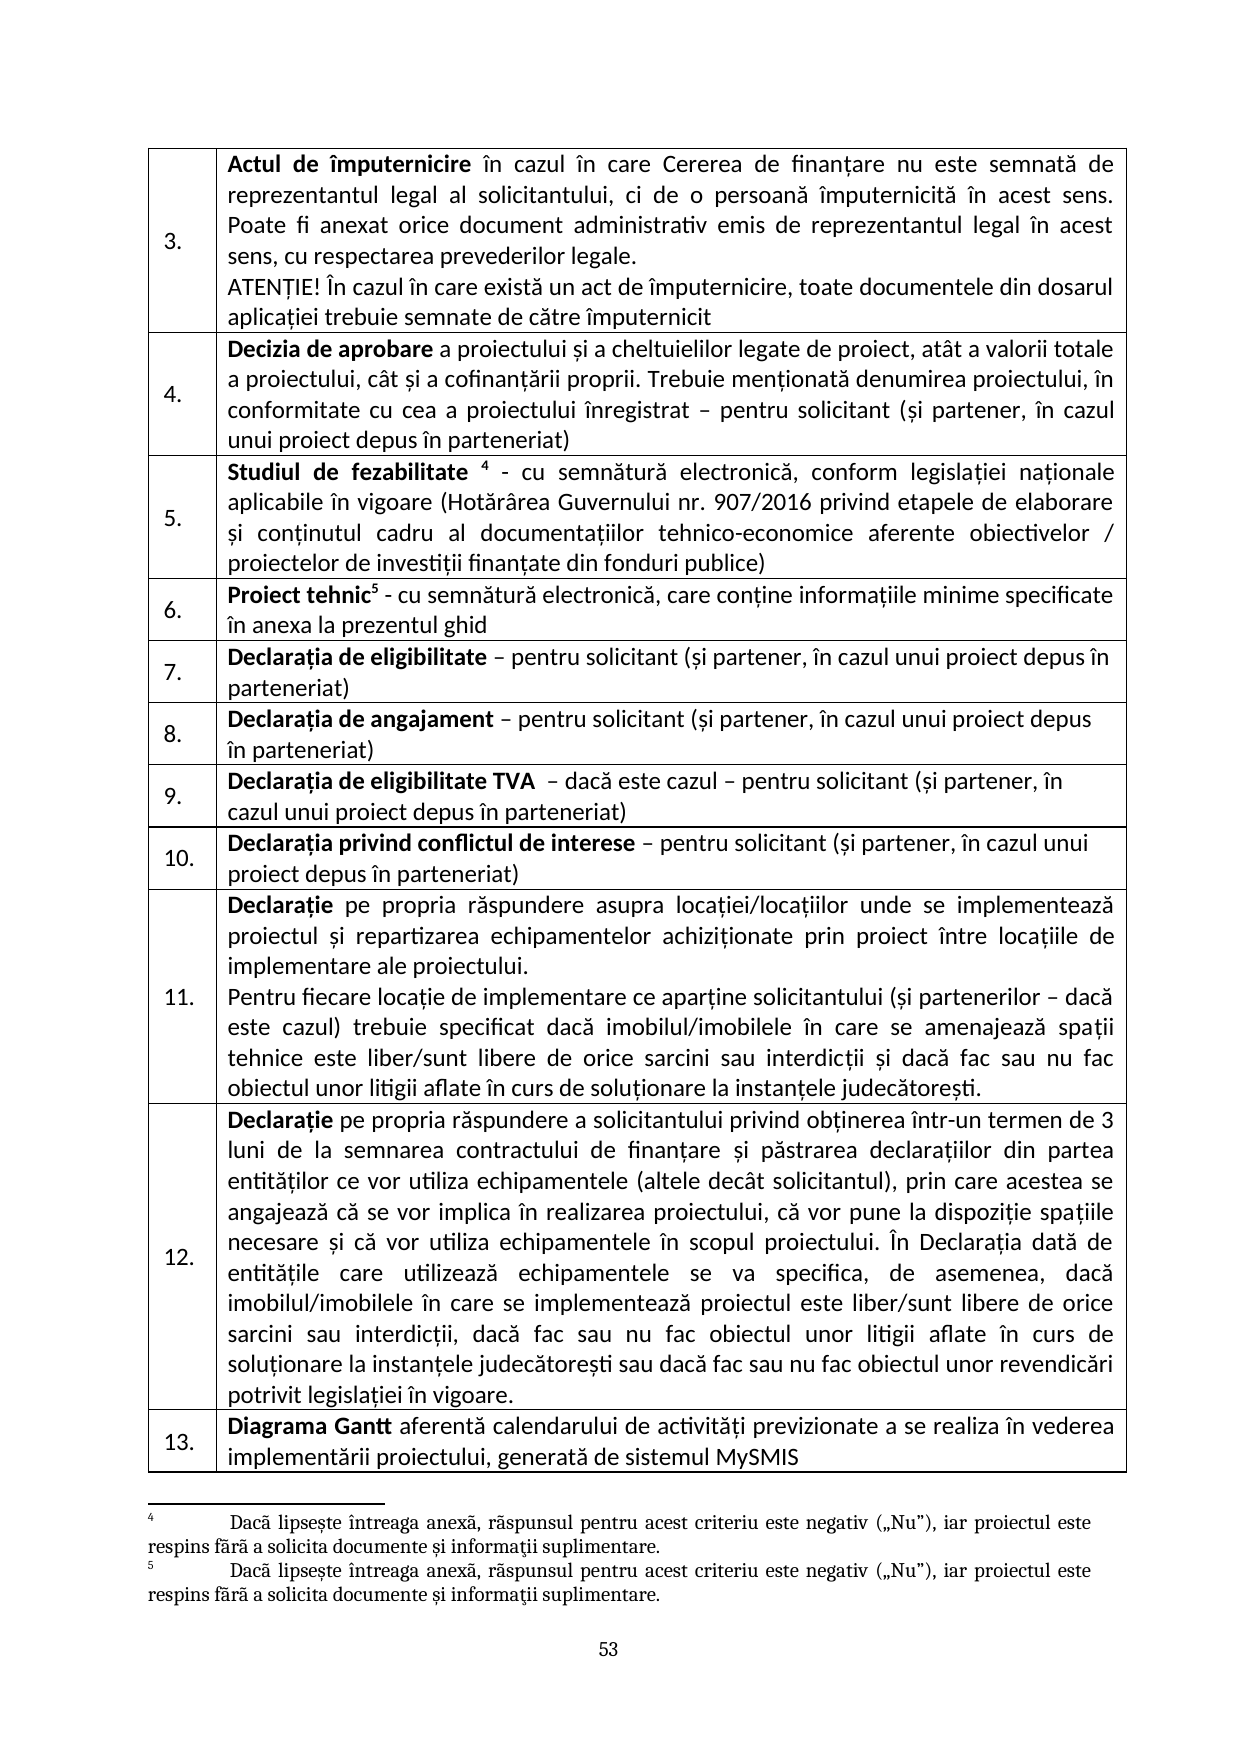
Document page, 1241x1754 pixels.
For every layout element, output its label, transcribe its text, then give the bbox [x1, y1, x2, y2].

table_cell Declaraţie pe propria răspundere a solicitantului privind obținerea într-un termen de 3 luni de la semnarea contractului de finanțare şi păstrarea declaraţiilor din partea entităților ce vor utiliza echipamentele (altele decât solicitantul), prin care acestea se angajează că se vor implica în realizarea proiectului, că vor pune la dispoziție spaţiile necesare şi că vor utiliza echipamentele în scopul proiectului. În Declarația dată de entitățile care utilizează echipamentele se va specifica, de asemenea, dacă imobilul/imobilele în care se implementează proiectul este liber/sunt libere de orice sarcini sau interdicţii, dacă fac sau nu fac obiectul unor litigii aflate în curs de soluţionare la instanţele judecătoreşti sau dacă fac sau nu fac obiectul unor revendicări potrivit legislației în vigoare. [217, 1104, 1126, 1409]
table_cell Decizia de aprobare a proiectului şi a cheltuielilor legate de proiect, atât a valorii totale a proiectului, cât şi a cofinanţării proprii. Trebuie menţionată denumirea proiectului, în conformitate cu cea a proiectului înregistrat – pentru solicitant (şi partener, în cazul unui proiect depus în parteneriat) [217, 333, 1126, 455]
table_cell [149, 703, 216, 764]
table_cell Declaraţia de angajament – pentru solicitant (şi partener, în cazul unui proiect depus în parteneriat) [217, 703, 1126, 764]
table_cell [149, 1104, 216, 1409]
table_cell Actul de împuternicire în cazul în care Cererea de finanţare nu este semnată de reprezentantul legal al solicitantului, ci de o persoană împuternicită în acest sens. Poate fi anexat orice document administrativ emis de reprezentantul legal în acest sens, cu respectarea prevederilor legale. ATENŢIE! În cazul în care există un act de împuternicire, toate documentele din dosarul aplicaţiei trebuie semnate de către împuternicit [217, 149, 1126, 332]
table_cell [149, 890, 216, 1103]
table_cell Studiul de fezabilitate - cu semnătură electronică, conform legislaţiei naţionale aplicabile în vigoare (Hotărârea Guvernului nr. 907/2016 privind etapele de elaborare şi conţinutul cadru al documentaţiilor tehnico-economice aferente obiectivelor / proiectelor de investiţii finanţate din fonduri publice) [217, 456, 1126, 578]
table_cell [149, 1410, 216, 1471]
table_cell Declarația privind conflictul de interese – pentru solicitant (şi partener, în cazul unui proiect depus în parteneriat) [217, 828, 1126, 888]
table_cell [149, 579, 216, 640]
table_cell Proiect tehnic - cu semnătură electronică, care conține informațiile minime specificate în anexa la prezentul ghid [217, 579, 1126, 640]
table_cell Declaraţia de eligibilitate – pentru solicitant (şi partener, în cazul unui proiect depus în parteneriat) [217, 641, 1126, 702]
table_cell [149, 765, 216, 826]
table_cell Declaraţie pe propria răspundere asupra locaţiei/locaţiilor unde se implementează proiectul și repartizarea echipamentelor achiziţionate prin proiect între locaţiile de implementare ale proiectului. Pentru fiecare locație de implementare ce aparține solicitantului (și partenerilor – dacă este cazul) trebuie specificat dacă imobilul/imobilele în care se amenajează spaţii tehnice este liber/sunt libere de orice sarcini sau interdicţii şi dacă fac sau nu fac obiectul unor litigii aflate în curs de soluţionare la instanţele judecătoreşti. [217, 890, 1126, 1103]
table_cell [149, 333, 216, 455]
table_cell [149, 641, 216, 702]
table_cell Diagrama Gantt aferentă calendarului de activităţi previzionate a se realiza în vederea implementării proiectului, generată de sistemul MySMIS [217, 1410, 1126, 1471]
table_cell [149, 456, 216, 578]
table_cell [149, 149, 216, 332]
table_cell [149, 828, 216, 888]
table_cell Declaraţia de eligibilitate TVA – dacă este cazul – pentru solicitant (şi partener, în cazul unui proiect depus în parteneriat) [217, 765, 1126, 826]
